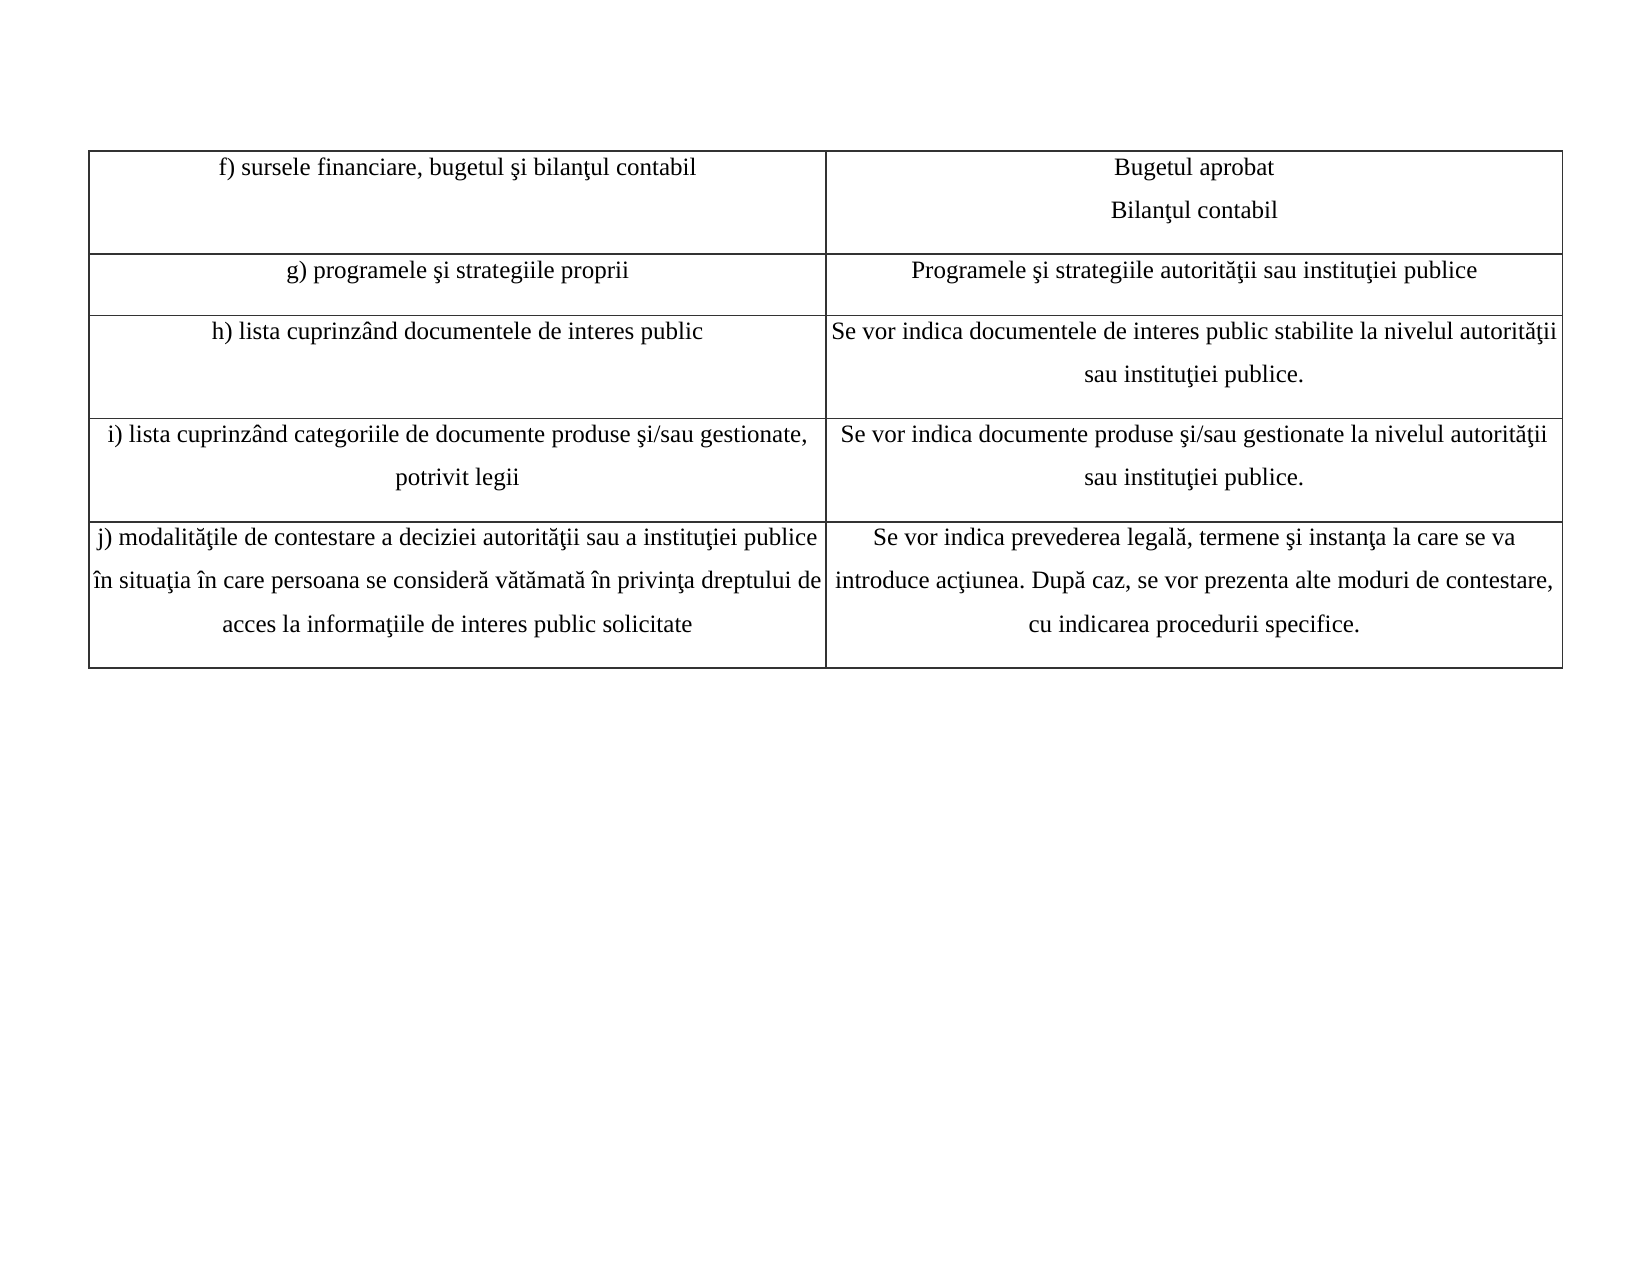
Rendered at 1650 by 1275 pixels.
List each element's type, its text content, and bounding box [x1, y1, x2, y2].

table_cell j) modalităţile de contestare a deciziei autorităţii sau a instituţiei publice în situaţia în care persoana se consideră vătămată în privinţa dreptului de acces la informaţiile de interes public solicitate [90, 523, 825, 667]
table_cell Programele şi strategiile autorităţii sau instituţiei publice [827, 255, 1562, 314]
table_cell Se vor indica prevederea legală, termene şi instanţa la care se va introduce acţiunea. După caz, se vor prezenta alte moduri de contestare, cu indicarea procedurii specifice. [827, 523, 1562, 667]
table_cell g) programele şi strategiile proprii [90, 255, 825, 314]
table_cell Se vor indica documentele de interes public stabilite la nivelul autorităţii sau instituţiei publice. [827, 316, 1562, 418]
table_cell Bugetul aprobat Bilanţul contabil [827, 152, 1562, 253]
table_cell i) lista cuprinzând categoriile de documente produse şi/sau gestionate, potrivit legii [90, 419, 825, 521]
table_cell Se vor indica documente produse şi/sau gestionate la nivelul autorităţii sau instituţiei publice. [827, 419, 1562, 521]
table_cell h) lista cuprinzând documentele de interes public [90, 316, 825, 418]
table_cell f) sursele financiare, bugetul şi bilanţul contabil [90, 152, 825, 253]
